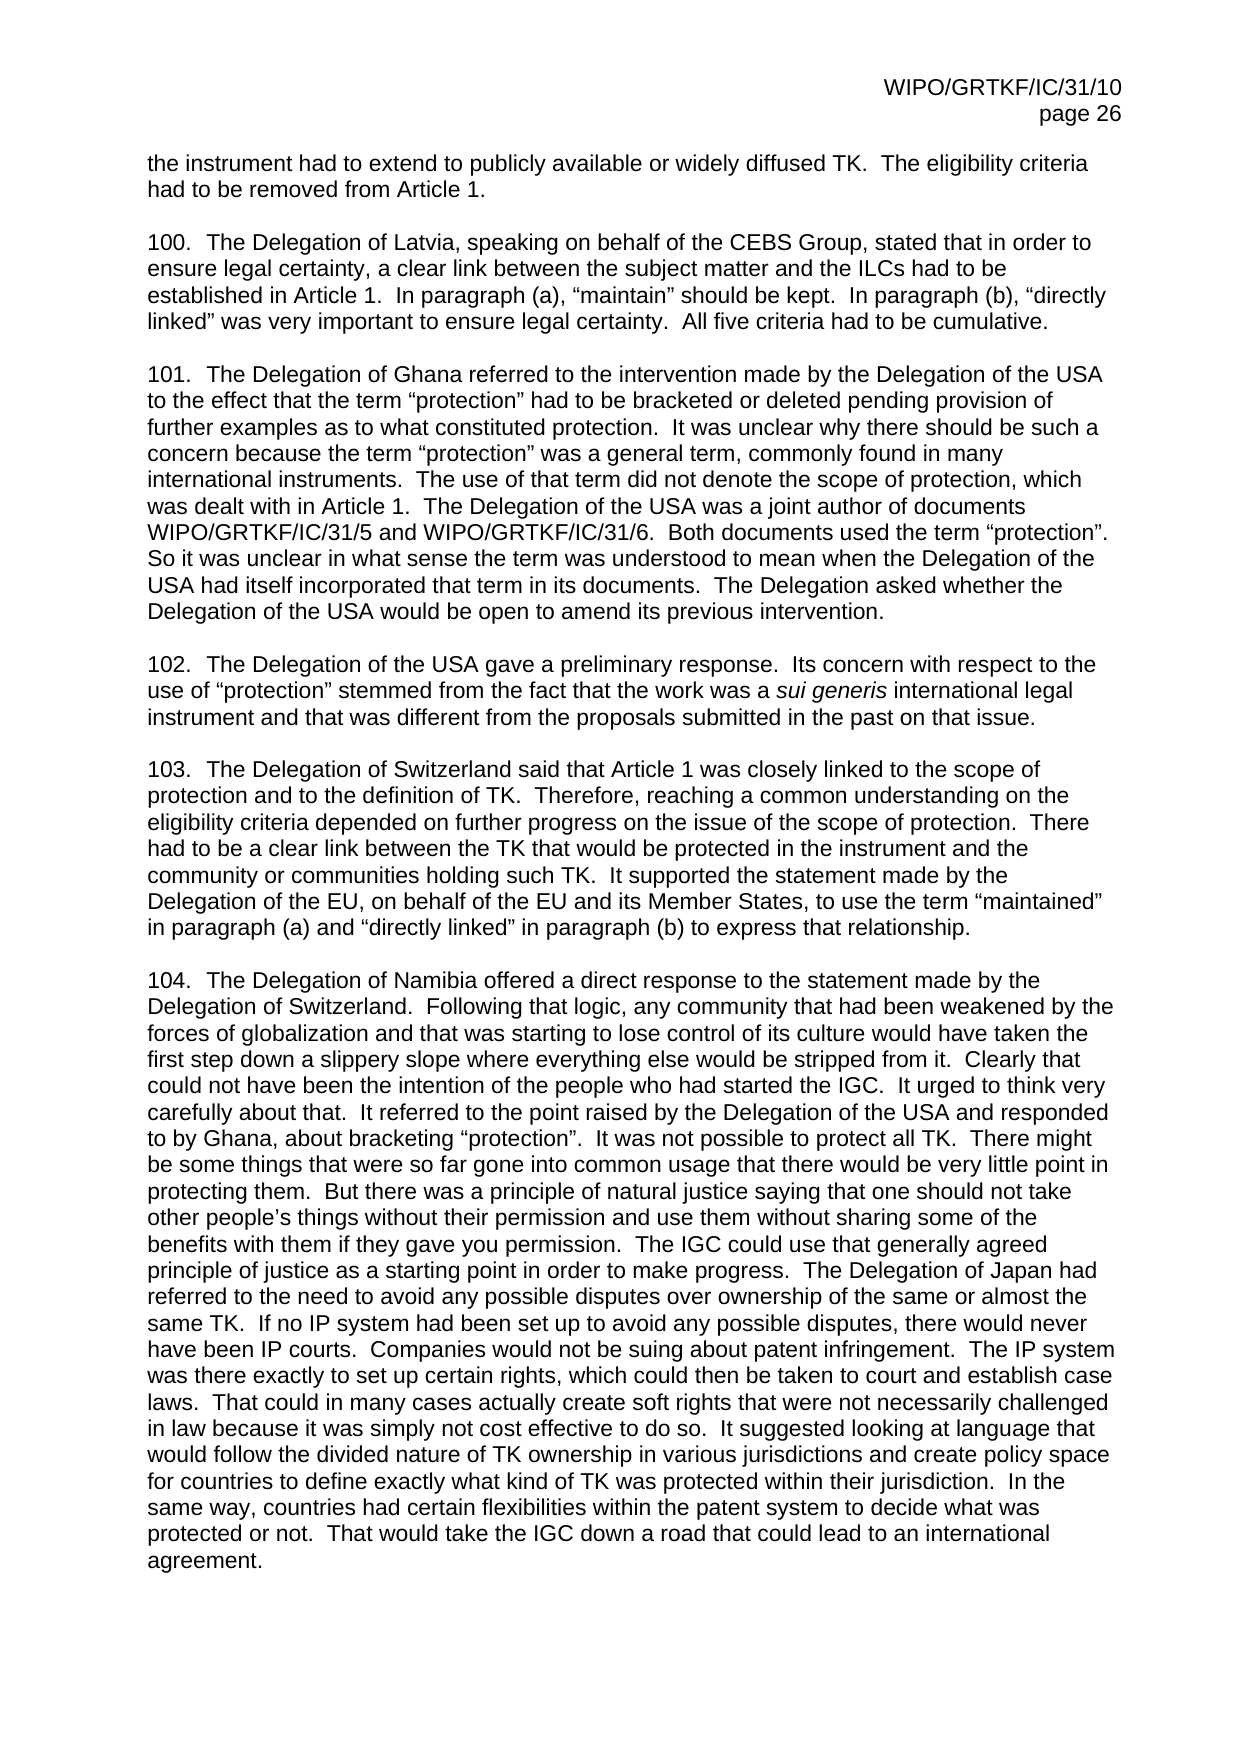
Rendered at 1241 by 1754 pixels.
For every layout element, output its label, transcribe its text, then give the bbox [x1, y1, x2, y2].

list The Delegation of Ghana referred to the intervention made by the Delegation of the USA to the effect that the term “protection” had to be bracketed or deleted pending provision of further examples as to what constituted protection. It was unclear why there should be such a concern because the term “protection” was a general term, commonly found in many international instruments. The use of that term did not denote the scope of protection, which was dealt with in Article 1. The Delegation of the USA was a joint author of documents WIPO/GRTKF/IC/31/5 and WIPO/GRTKF/IC/31/6. Both documents used the term “protection”. So it was unclear in what sense the term was understood to mean when the Delegation of the USA had itself incorporated that term in its documents. The Delegation asked whether the Delegation of the USA would be open to amend its previous intervention. [147, 361, 1122, 624]
list The Delegation of the USA gave a preliminary response. Its concern with respect to the use of “protection” stemmed from the fact that the work was a sui generis international legal instrument and that was different from the proposals submitted in the past on that issue. [147, 651, 1122, 730]
list The Delegation of Namibia offered a direct response to the statement made by the Delegation of Switzerland. Following that logic, any community that had been weakened by the forces of globalization and that was starting to lose control of its culture would have taken the first step down a slippery slope where everything else would be stripped from it. Clearly that could not have been the intention of the people who had started the IGC. It urged to think very carefully about that. It referred to the point raised by the Delegation of the USA and responded to by Ghana, about bracketing “protection”. It was not possible to protect all TK. There might be some things that were so far gone into common usage that there would be very little point in protecting them. But there was a principle of natural justice saying that one should not take other people’s things without their permission and use them without sharing some of the benefits with them if they gave you permission. The IGC could use that generally agreed principle of justice as a starting point in order to make progress. The Delegation of Japan had referred to the need to avoid any possible disputes over ownership of the same or almost the same TK. If no IP system had been set up to avoid any possible disputes, there would never have been IP courts. Companies would not be suing about patent infringement. The IP system was there exactly to set up certain rights, which could then be taken to court and establish case laws. That could in many cases actually create soft rights that were not necessarily challenged in law because it was simply not cost effective to do so. It suggested looking at language that would follow the divided nature of TK ownership in various jurisdictions and create policy space for countries to define exactly what kind of TK was protected within their jurisdiction. In the same way, countries had certain flexibilities within the patent system to decide what was protected or not. That would take the IGC down a road that could lead to an international agreement. [147, 967, 1122, 1573]
list The Delegation of Latvia, speaking on behalf of the CEBS Group, stated that in order to ensure legal certainty, a clear link between the subject matter and the ILCs had to be established in Article 1. In paragraph (a), “maintain” should be kept. In paragraph (b), “directly linked” was very important to ensure legal certainty. All five criteria had to be cumulative. [147, 229, 1122, 334]
list The Delegation of Switzerland said that Article 1 was closely linked to the scope of protection and to the definition of TK. Therefore, reaching a common understanding on the eligibility criteria depended on further progress on the issue of the scope of protection. There had to be a clear link between the TK that would be protected in the instrument and the community or communities holding such TK. It supported the statement made by the Delegation of the EU, on behalf of the EU and its Member States, to use the term “maintained” in paragraph (a) and “directly linked” in paragraph (b) to express that relationship. [147, 756, 1122, 941]
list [147, 150, 1122, 203]
